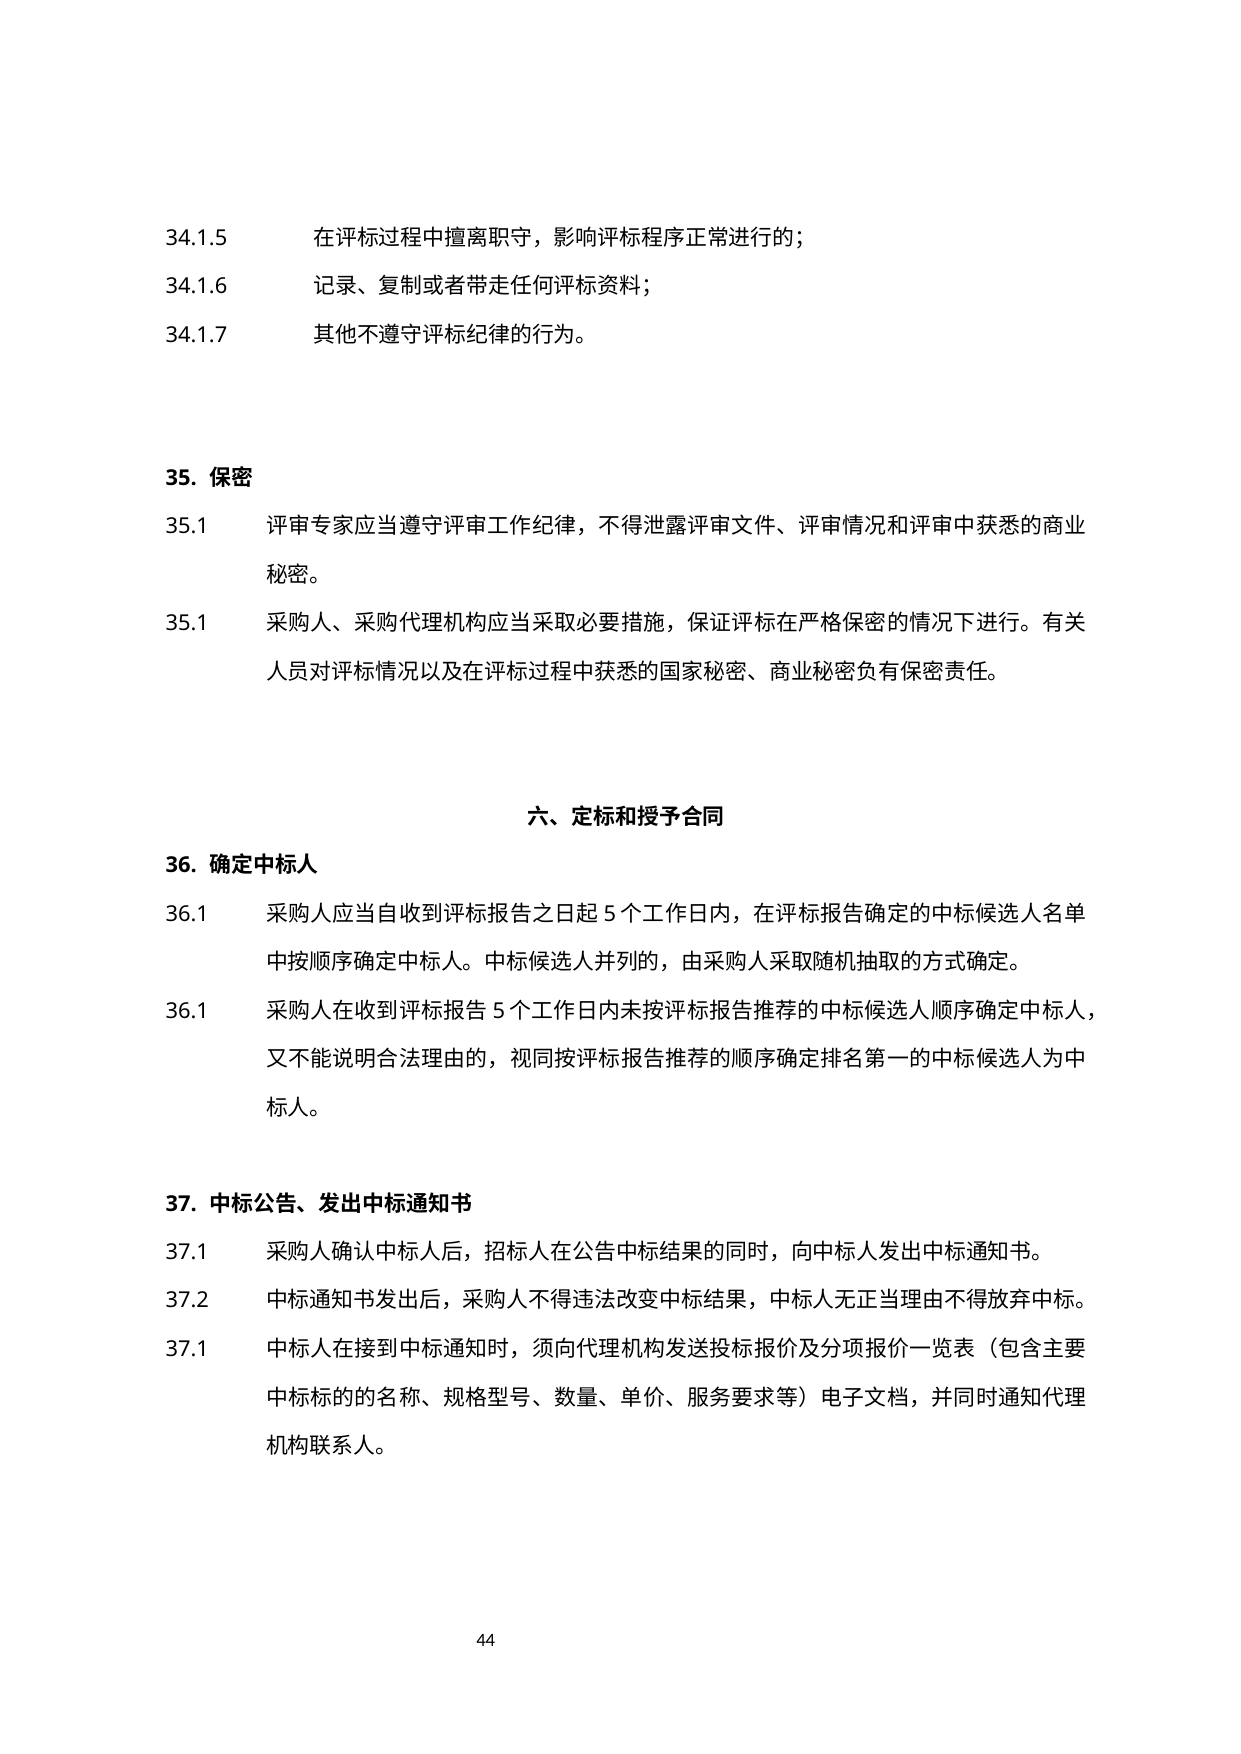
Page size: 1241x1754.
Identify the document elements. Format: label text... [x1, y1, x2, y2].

list 在评标过程中擅离职守，影响评标程序正常进行的； [165, 219, 1087, 252]
list 保密 [165, 459, 1087, 492]
list 确定中标人 [165, 847, 1087, 879]
list 评审专家应当遵守评审工作纪律，不得泄露评审文件、评审情况和评审中获悉的商业秘密。 [165, 508, 1087, 589]
list 采购人、采购代理机构应当采取必要措施，保证评标在严格保密的情况下进行。有关人员对评标情况以及在评标过程中获悉的国家秘密、商业秘密负有保密责任。 [165, 605, 1087, 686]
list 中标通知书发出后，采购人不得违法改变中标结果，中标人无正当理由不得放弃中标。 [165, 1282, 1087, 1315]
list 采购人在收到评标报告5个工作日内未按评标报告推荐的中标候选人顺序确定中标人，又不能说明合法理由的，视同按评标报告推荐的顺序确定排名第一的中标候选人为中标人。 [165, 992, 1087, 1122]
list 采购人确认中标人后，招标人在公告中标结果的同时，向中标人发出中标通知书。 [165, 1234, 1087, 1266]
list 中标人在接到中标通知时，须向代理机构发送投标报价及分项报价一览表（包含主要中标标的的名称、规格型号、数量、单价、服务要求等）电子文档，并同时通知代理机构联系人。 [165, 1331, 1087, 1461]
list 其他不遵守评标纪律的行为。 [165, 316, 1087, 349]
list 记录、复制或者带走任何评标资料； [165, 268, 1087, 300]
text 六、定标和授予合同 [165, 798, 1087, 831]
list 中标公告、发出中标通知书 [165, 1186, 1087, 1218]
list 采购人应当自收到评标报告之日起5个工作日内，在评标报告确定的中标候选人名单中按顺序确定中标人。中标候选人并列的，由采购人采取随机抽取的方式确定。 [165, 895, 1087, 976]
